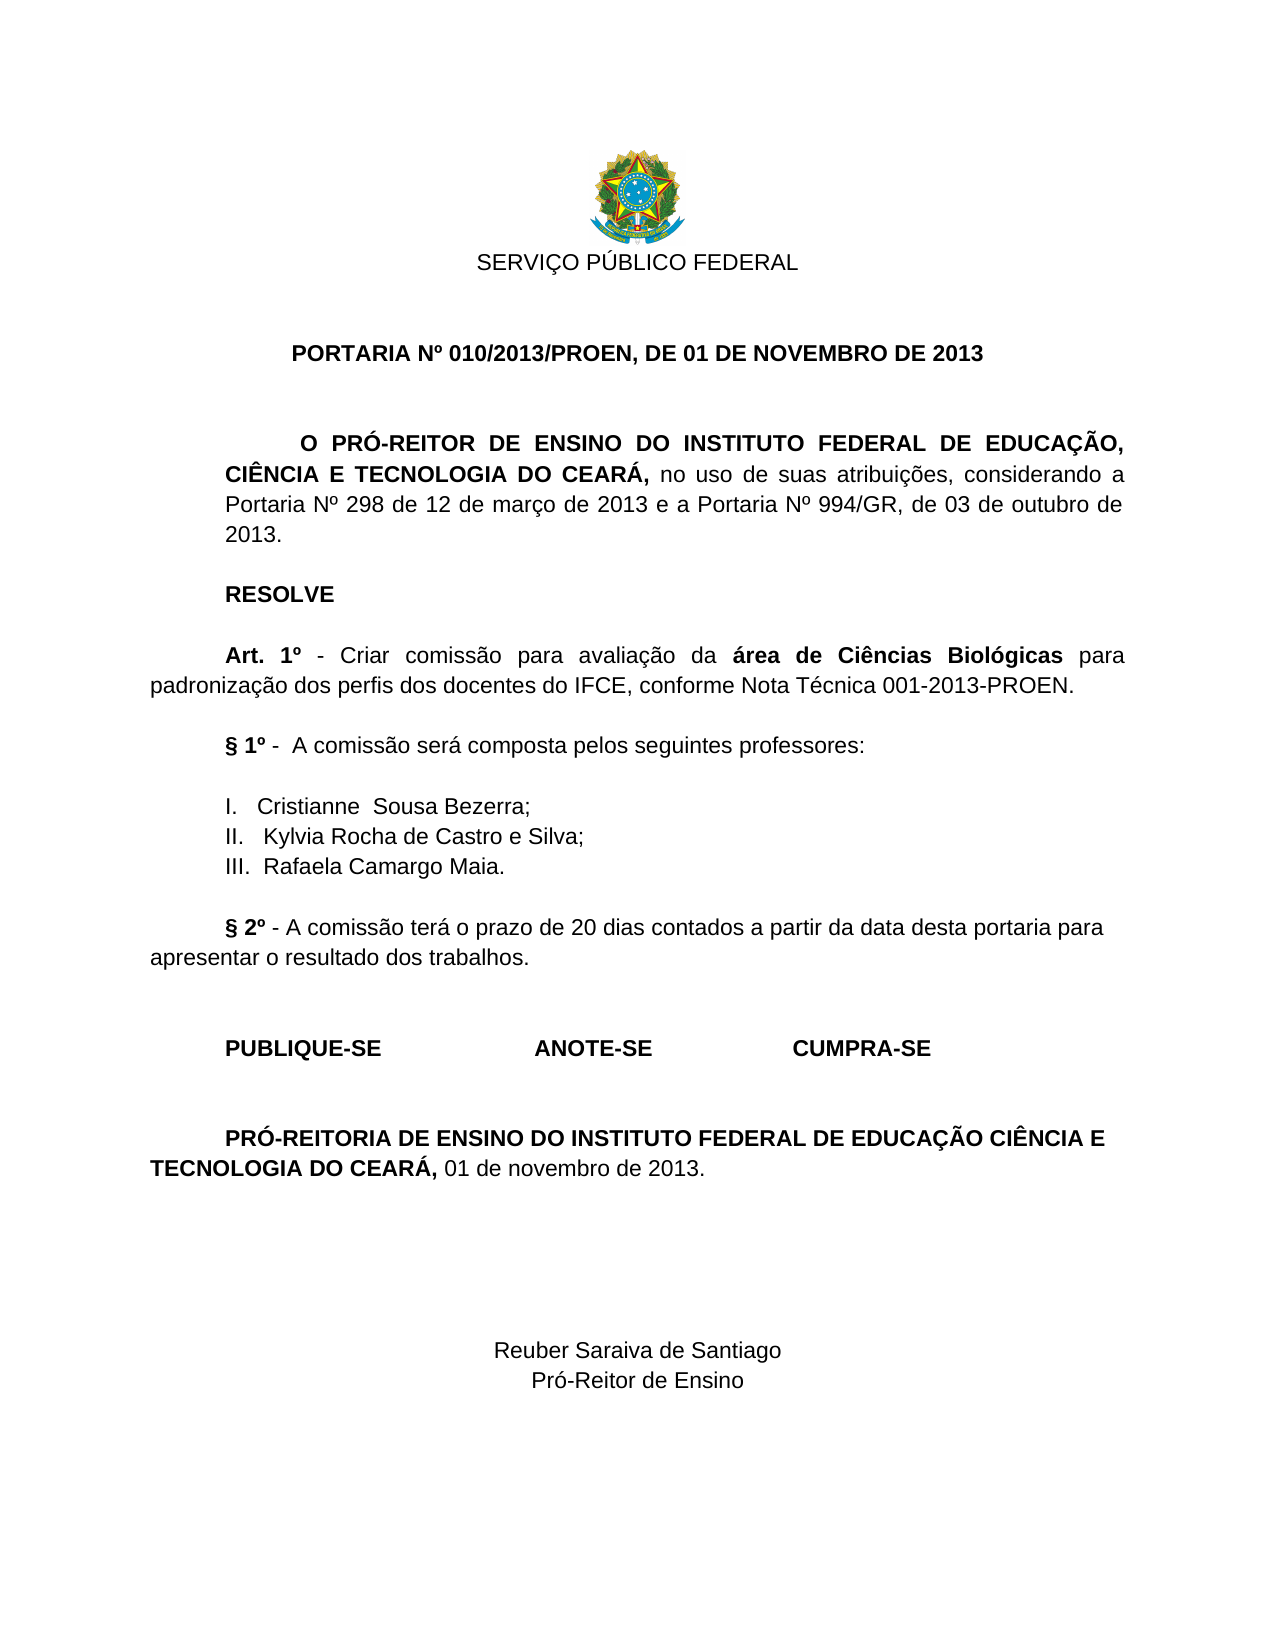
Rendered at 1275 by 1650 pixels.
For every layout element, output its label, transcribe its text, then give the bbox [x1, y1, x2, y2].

text PUBLIQUE-SE ANOTE-SE CUMPRA-SE [150, 1034, 1125, 1061]
text § 1º - A comissão será composta pelos seguintes professores: [150, 732, 1125, 759]
text SERVIÇO PÚBLICO FEDERAL [150, 249, 1125, 276]
text PORTARIA Nº 010/2013/PROEN, DE 01 DE NOVEMBRO DE 2013 [150, 340, 1125, 366]
picture [589, 150, 686, 246]
text Pró-Reitor de Ensino [150, 1367, 1125, 1393]
text Reuber Saraiva de Santiago [150, 1337, 1125, 1363]
text II. Kylvia Rocha de Castro e Silva; [150, 823, 1125, 849]
text Art. 1º - Criar comissão para avaliação da área de Ciências Biológicas para padronização dos perfis dos docentes do IFCE, conforme Nota Técnica 001-2013-PROEN. [150, 642, 1125, 698]
text RESOLVE [150, 581, 1125, 608]
text § 2º - A comissão terá o prazo de 20 dias contados a partir da data desta portaria para apresentar o resultado dos trabalhos. [150, 914, 1125, 970]
text III. Rafaela Camargo Maia. [150, 853, 1125, 880]
text O PRÓ-REITOR DE ENSINO DO INSTITUTO FEDERAL DE EDUCAÇÃO, CIÊNCIA E TECNOLOGIA DO CEARÁ, no uso de suas atribuições, considerando a Portaria Nº 298 de 12 de março de 2013 e a Portaria Nº 994/GR, de 03 de outubro de 2013. [225, 430, 1125, 547]
text I. Cristianne Sousa Bezerra; [150, 793, 1125, 819]
text PRÓ-REITORIA DE ENSINO DO INSTITUTO FEDERAL DE EDUCAÇÃO CIÊNCIA E TECNOLOGIA DO CEARÁ, 01 de novembro de 2013. [150, 1125, 1125, 1182]
